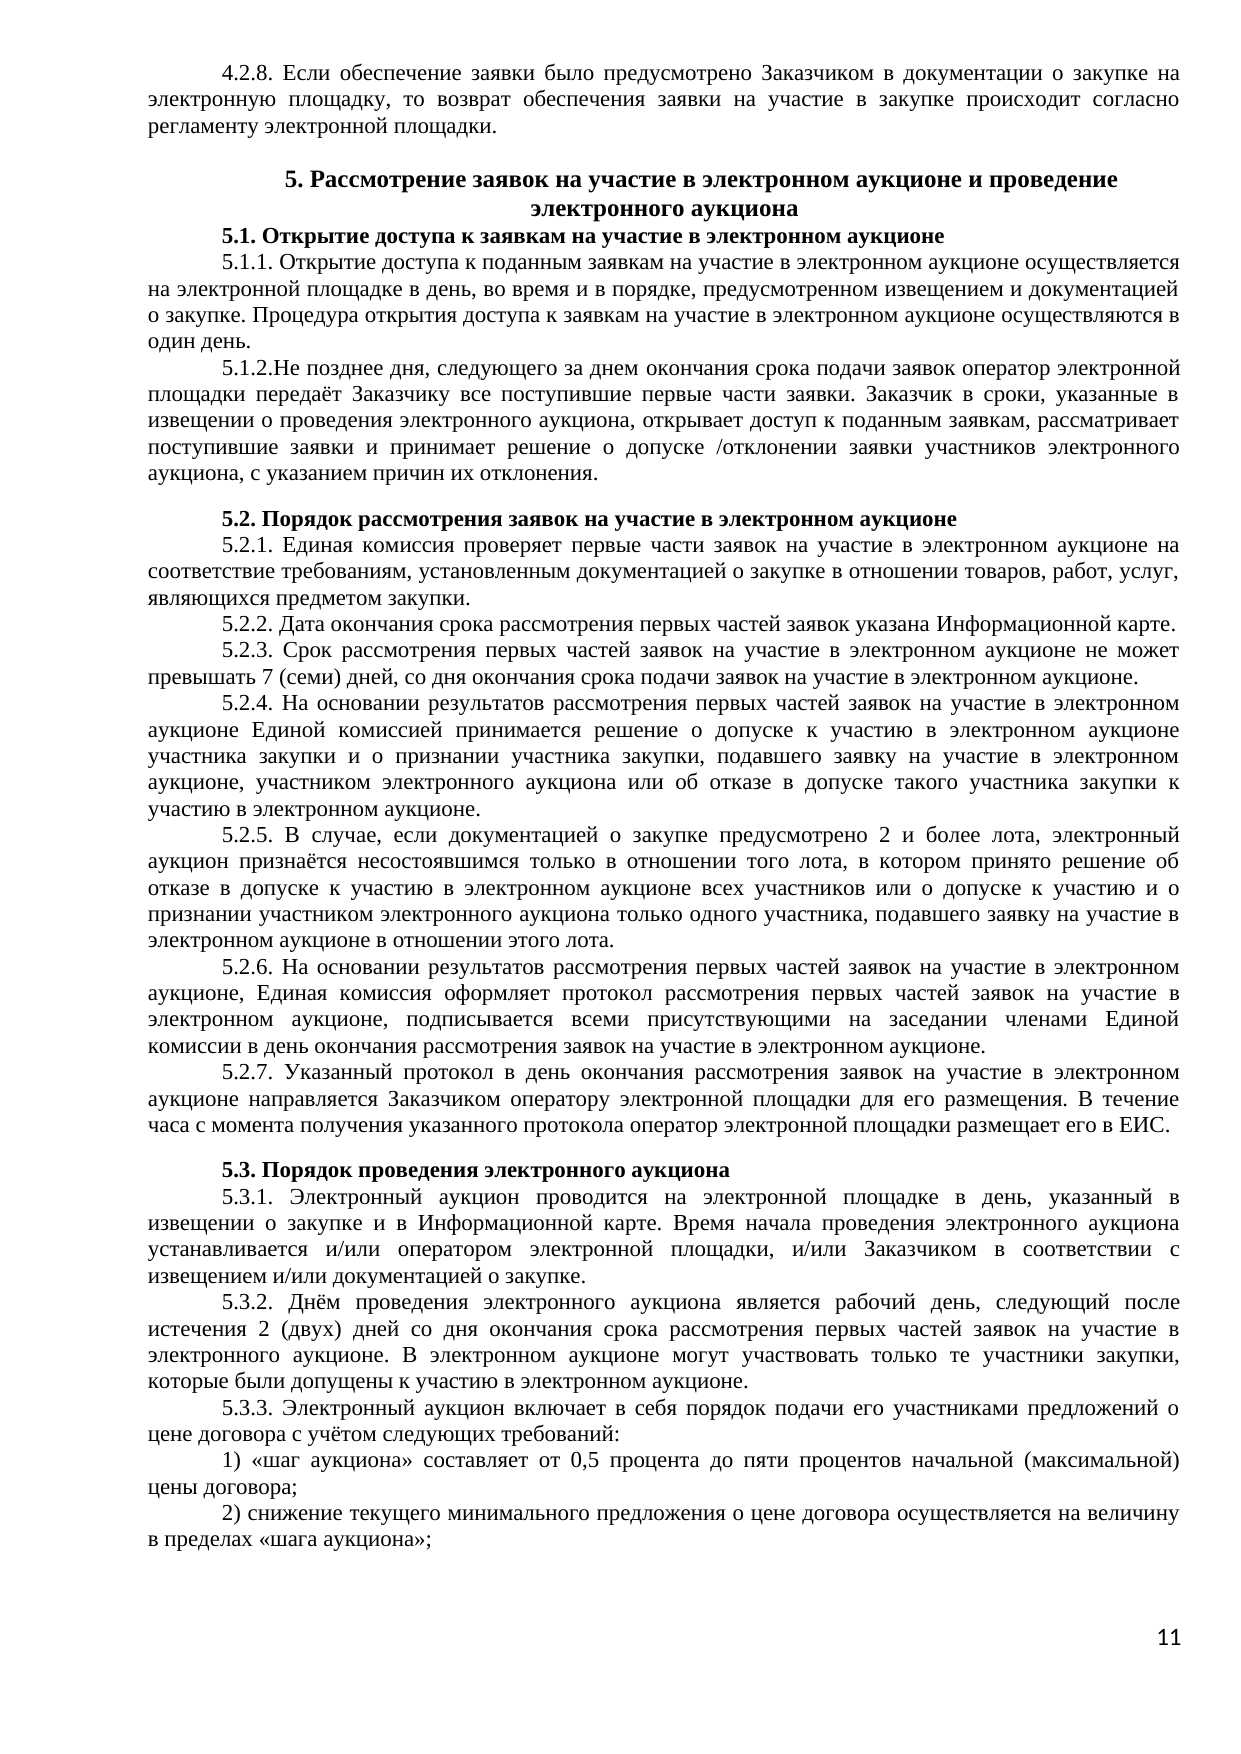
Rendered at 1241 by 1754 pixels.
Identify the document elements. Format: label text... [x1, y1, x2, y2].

text 5.3. Порядок проведения электронного аукциона [148, 1156, 1181, 1183]
text 5.2.2. Дата окончания срока рассмотрения первых частей заявок указана Информационной карте. [148, 610, 1181, 637]
text 5.3.3. Электронный аукцион включает в себя порядок подачи его участниками предложений о цене договора с учётом следующих требований: [148, 1394, 1181, 1446]
text 4.2.8. Если обеспечение заявки было предусмотрено Заказчиком в документации о закупке на электронную площадку, то возврат обеспечения заявки на участие в закупке происходит согласно регламенту электронной площадки. [148, 59, 1181, 138]
text 5.3.2. Днём проведения электронного аукциона является рабочий день, следующий после истечения 2 (двух) дней со дня окончания срока рассмотрения первых частей заявок на участие в электронного аукционе. В электронном аукционе могут участвовать только те участники закупки, которые были допущены к участию в электронном аукционе. [148, 1288, 1181, 1394]
text 1) «шаг аукциона» составляет от 0,5 процента до пяти процентов начальной (максимальной) цены договора; [148, 1446, 1181, 1499]
text 2) снижение текущего минимального предложения о цене договора осуществляется на величину в пределах «шага аукциона»; [148, 1499, 1181, 1552]
text 5.2.7. Указанный протокол в день окончания рассмотрения заявок на участие в электронном аукционе направляется Заказчиком оператору электронной площадки для его размещения. В течение часа с момента получения указанного протокола оператор электронной площадки размещает его в ЕИС. [148, 1058, 1181, 1137]
text 5.2.4. На основании результатов рассмотрения первых частей заявок на участие в электронном аукционе Единой комиссией принимается решение о допуске к участию в электронном аукционе участника закупки и о признании участника закупки, подавшего заявку на участие в электронном аукционе, участником электронного аукциона или об отказе в допуске такого участника закупки к участию в электронном аукционе. [148, 689, 1181, 821]
text 5.3.1. Электронный аукцион проводится на электронной площадке в день, указанный в извещении о закупке и в Информационной карте. Время начала проведения электронного аукциона устанавливается и/или оператором электронной площадки, и/или Заказчиком в соответствии с извещением и/или документацией о закупке. [148, 1183, 1181, 1288]
text 5.2. Порядок рассмотрения заявок на участие в электронном аукционе [148, 505, 1181, 531]
text 5.2.1. Единая комиссия проверяет первые части заявок на участие в электронном аукционе на соответствие требованиям, установленным документацией о закупке в отношении товаров, работ, услуг, являющихся предметом закупки. [148, 531, 1181, 610]
text 5.2.3. Срок рассмотрения первых частей заявок на участие в электронном аукционе не может превышать 7 (семи) дней, со дня окончания срока подачи заявок на участие в электронном аукционе. [148, 637, 1181, 689]
text 5.2.6. На основании результатов рассмотрения первых частей заявок на участие в электронном аукционе, Единая комиссия оформляет протокол рассмотрения первых частей заявок на участие в электронном аукционе, подписывается всеми присутствующими на заседании членами Единой комиссии в день окончания рассмотрения заявок на участие в электронном аукционе. [148, 953, 1181, 1058]
text 5. Рассмотрение заявок на участие в электронном аукционе и проведение электронного аукциона [148, 164, 1181, 222]
text 5.1.2.Не позднее дня, следующего за днем окончания срока подачи заявок оператор электронной площадки передаёт Заказчику все поступившие первые части заявки. Заказчик в сроки, указанные в извещении о проведения электронного аукциона, открывает доступ к поданным заявкам, рассматривает поступившие заявки и принимает решение о допуске /отклонении заявки участников электронного аукциона, с указанием причин их отклонения. [148, 354, 1181, 486]
text 5.1. Открытие доступа к заявкам на участие в электронном аукционе [148, 222, 1181, 248]
text 5.1.1. Открытие доступа к поданным заявкам на участие в электронном аукционе осуществляется на электронной площадке в день, во время и в порядке, предусмотренном извещением и документацией о закупке. Процедура открытия доступа к заявкам на участие в электронном аукционе осуществляются в один день. [148, 248, 1181, 354]
text 5.2.5. В случае, если документацией о закупке предусмотрено 2 и более лота, электронный аукцион признаётся несостоявшимся только в отношении того лота, в котором принято решение об отказе в допуске к участию в электронном аукционе всех участников или о допуске к участию и о признании участником электронного аукциона только одного участника, подавшего заявку на участие в электронном аукционе в отношении этого лота. [148, 821, 1181, 953]
